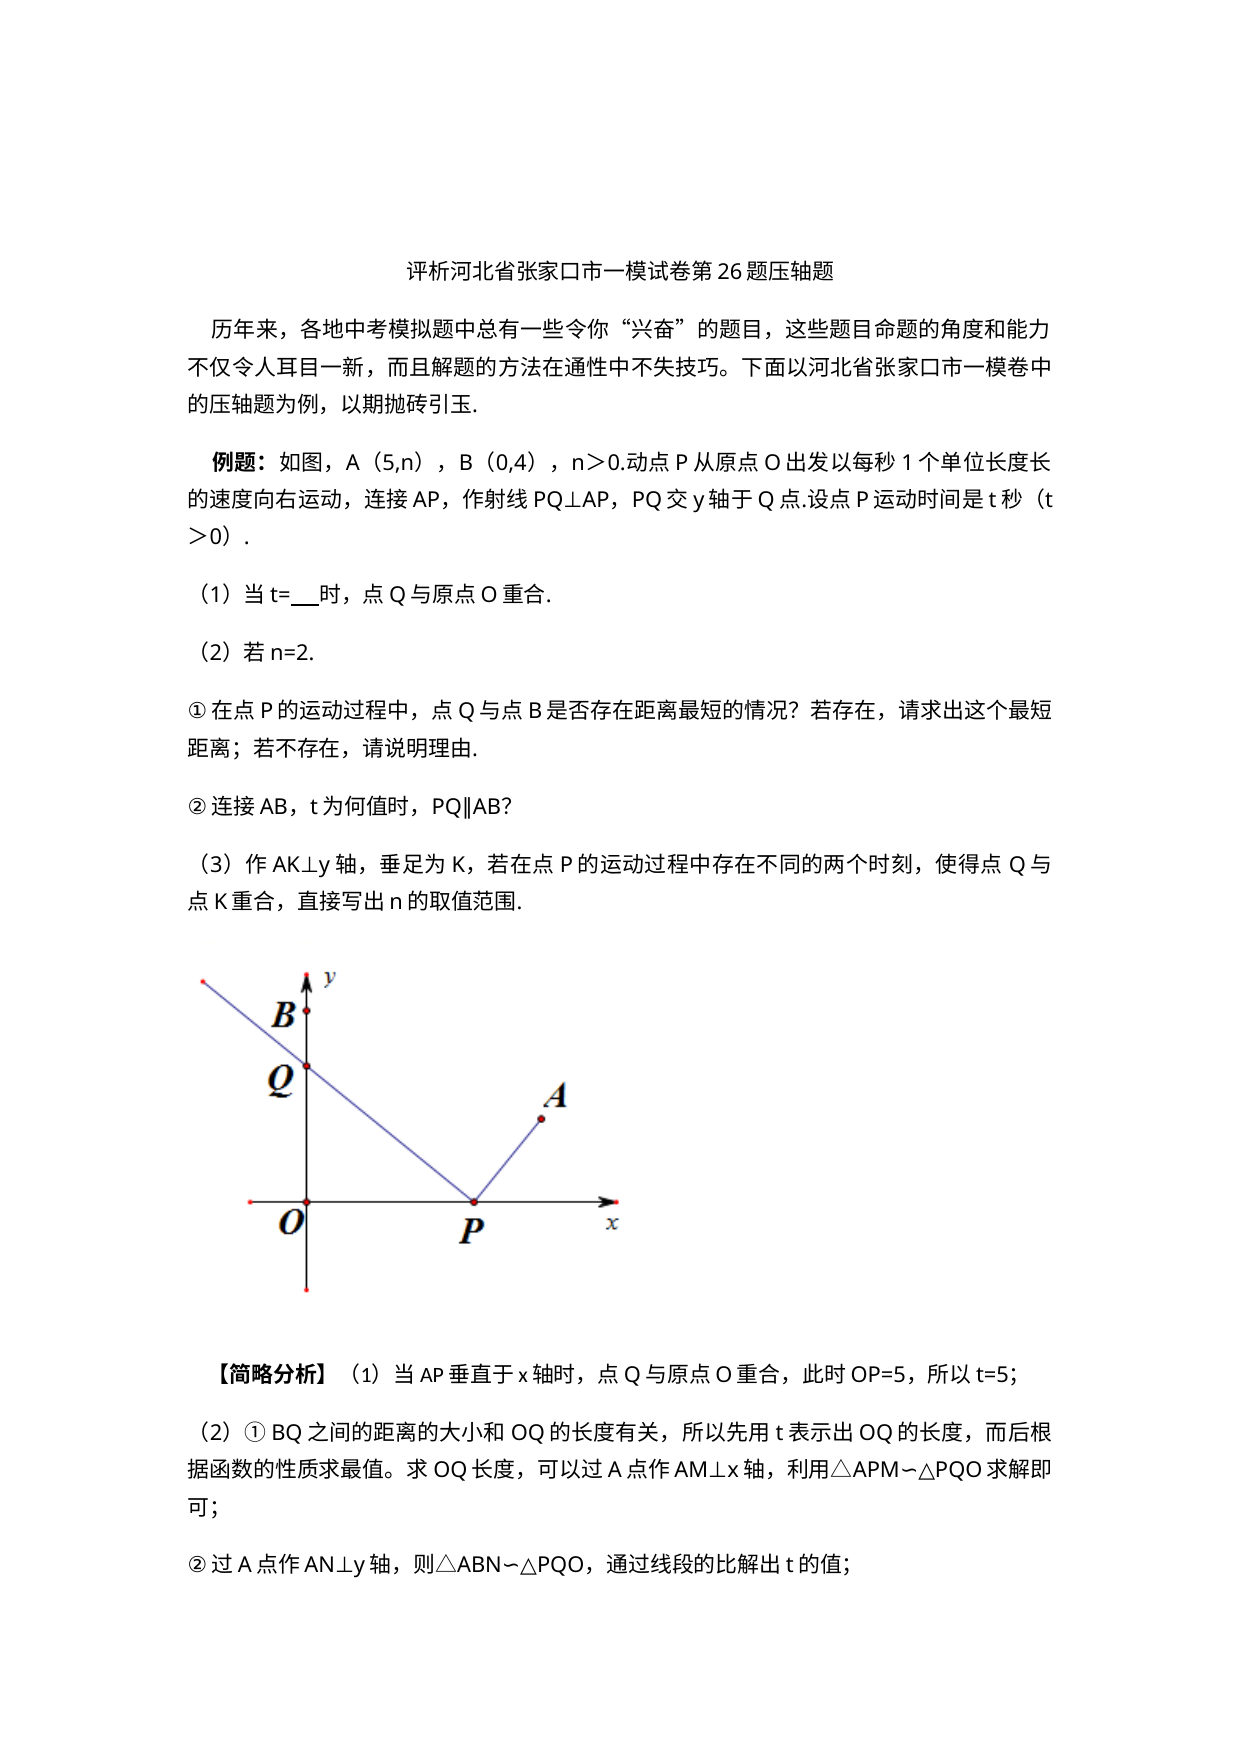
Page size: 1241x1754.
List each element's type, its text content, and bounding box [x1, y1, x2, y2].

text （3）作AK⊥y轴，垂足为K，若在点P的运动过程中存在不同的两个时刻，使得点Q与点K重合，直接写出n的取值范围. [187, 846, 1053, 916]
text （1）当t= 时，点Q与原点O重合. [187, 577, 1053, 609]
text ②连接AB，t为何值时，PQ∥AB？ [187, 788, 1053, 821]
text 例题：如图，A（5,n），B（0,4），n＞0.动点P从原点O出发以每秒1个单位长度长的速度向右运动，连接AP，作射线PQ⊥AP，PQ交y轴于Q点.设点P运动时间是t秒（t＞0）. [187, 444, 1053, 551]
text （2）①BQ之间的距离的大小和OQ的长度有关，所以先用t表示出OQ的长度，而后根据函数的性质求最值。求OQ长度，可以过A点作AM⊥x轴，利用△APM∽△PQO求解即可； [187, 1414, 1053, 1522]
text 评析河北省张家口市一模试卷第26题压轴题 [187, 254, 1053, 286]
text 历年来，各地中考模拟题中总有一些令你“兴奋”的题目，这些题目命题的角度和能力不仅令人耳目一新，而且解题的方法在通性中不失技巧。下面以河北省张家口市一模卷中的压轴题为例，以期抛砖引玉. [187, 312, 1053, 419]
text （2）若n=2. [187, 635, 1053, 667]
text ②过A点作AN⊥y轴，则△ABN∽△PQO，通过线段的比解出t的值； [187, 1547, 1053, 1579]
text ①在点P的运动过程中，点Q与点B是否存在距离最短的情况？若存在，请求出这个最短距离；若不存在，请说明理由. [187, 693, 1053, 763]
picture [187, 941, 644, 1305]
text 【简略分析】（1）当AP垂直于x轴时，点Q与原点O重合，此时OP=5，所以t=5； [187, 1356, 1053, 1389]
